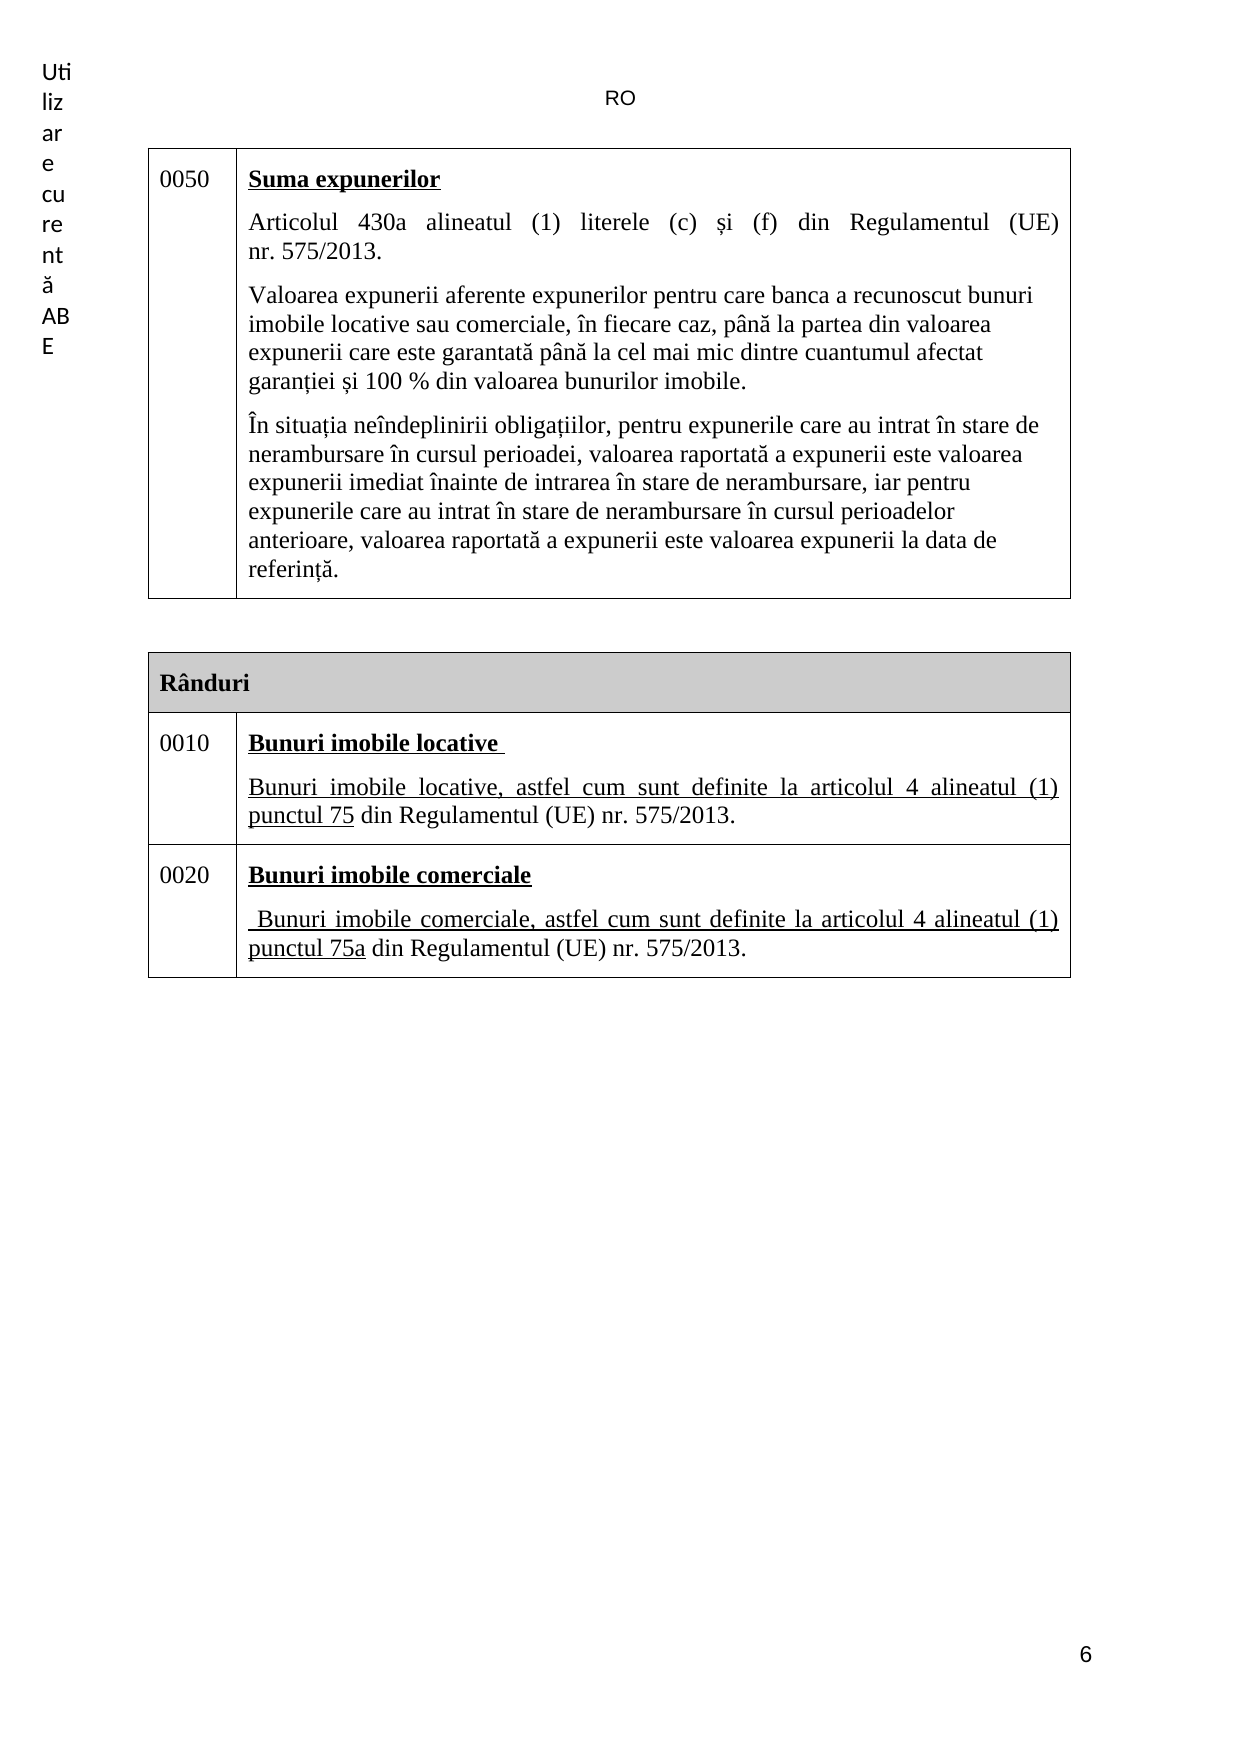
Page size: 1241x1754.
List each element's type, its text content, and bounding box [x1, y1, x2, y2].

table_cell 0020 [149, 845, 236, 977]
table_cell Bunuri imobile comerciale Bunuri imobile comerciale, astfel cum sunt definite la articolul 4 alineatul (1) punctul 75a din Regulamentul (UE) nr. 575/2013. [237, 845, 1070, 977]
table_cell Suma expunerilor Articolul 430a alineatul (1) literele (c) și (f) din Regulamentul (UE) nr. 575/2013. Valoarea expunerii aferente expunerilor pentru care banca a recunoscut bunuri imobile locative sau comerciale, în fiecare caz, până la partea din valoarea expunerii care este garantată până la cel mai mic dintre cuantumul afectat garanției și 100 % din valoarea bunurilor imobile. În situația neîndeplinirii obligațiilor, pentru expunerile care au intrat în stare de nerambursare în cursul perioadei, valoarea raportată a expunerii este valoarea expunerii imediat înainte de intrarea în stare de nerambursare, iar pentru expunerile care au intrat în stare de nerambursare în cursul perioadelor anterioare, valoarea raportată a expunerii este valoarea expunerii la data de referință. [237, 149, 1070, 597]
table_cell Bunuri imobile locative Bunuri imobile locative, astfel cum sunt definite la articolul 4 alineatul (1) punctul 75 din Regulamentul (UE) nr. 575/2013. [237, 713, 1070, 844]
table_cell 0010 [149, 713, 236, 844]
table_cell 0050 [149, 149, 236, 597]
table_header Rânduri [149, 653, 1070, 712]
